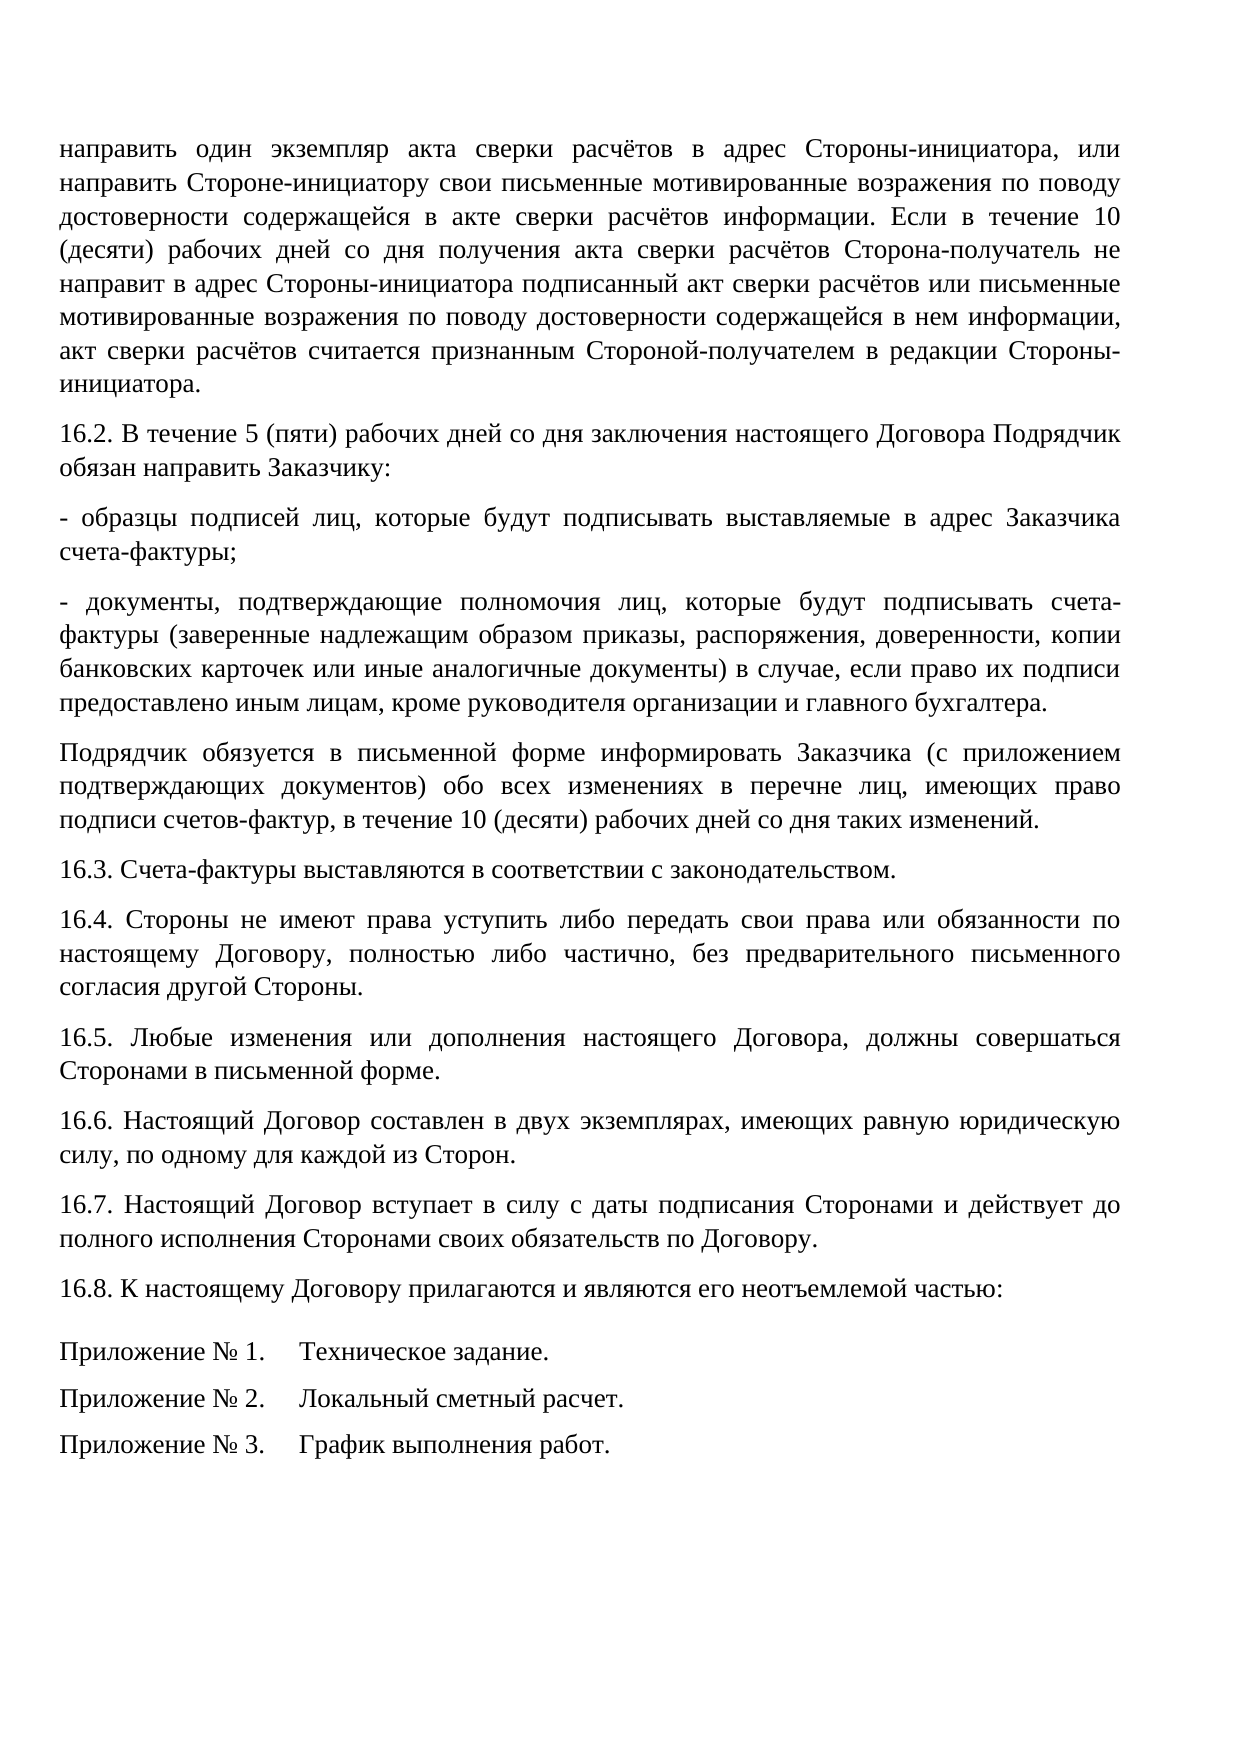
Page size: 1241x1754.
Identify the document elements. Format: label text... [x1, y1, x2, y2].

text 16.7. Настоящий Договор вступает в силу с даты подписания Сторонами и действует до полного исполнения Сторонами своих обязательств по Договору. [59, 1188, 1122, 1253]
text 16.8. К настоящему Договору прилагаются и являются его неотъемлемой частью: [59, 1272, 1122, 1303]
text 16.2. В течение 5 (пяти) рабочих дней со дня заключения настоящего Договора Подрядчик обязан направить Заказчику: [59, 417, 1122, 482]
text - образцы подписей лиц, которые будут подписывать выставляемые в адрес Заказчика счета-фактуры; [59, 501, 1122, 566]
text 16.6. Настоящий Договор составлен в двух экземплярах, имеющих равную юридическую силу, по одному для каждой из Сторон. [59, 1104, 1122, 1169]
text Подрядчик обязуется в письменной форме информировать Заказчика (с приложением подтверждающих документов) обо всех изменениях в перечне лиц, имеющих право подписи счетов-фактур, в течение 10 (десяти) рабочих дней со дня таких изменений. [59, 736, 1122, 834]
text 16.5. Любые изменения или дополнения настоящего Договора, должны совершаться Сторонами в письменной форме. [59, 1021, 1122, 1085]
text Приложение № 3. График выполнения работ. [59, 1428, 1122, 1460]
text 16.3. Счета-фактуры выставляются в соответствии с законодательством. [59, 853, 1122, 884]
text Приложение № 1. Техническое задание. [59, 1335, 1122, 1366]
text 16.4. Стороны не имеют права уступить либо передать свои права или обязанности по настоящему Договору, полностью либо частично, без предварительного письменного согласия другой Стороны. [59, 903, 1122, 1002]
text Приложение № 2. Локальный сметный расчет. [59, 1382, 1122, 1413]
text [59, 132, 1122, 398]
text - документы, подтверждающие полномочия лиц, которые будут подписывать счета-фактуры (заверенные надлежащим образом приказы, распоряжения, доверенности, копии банковских карточек или иные аналогичные документы) в случае, если право их подписи предоставлено иным лицам, кроме руководителя организации и главного бухгалтера. [59, 585, 1122, 717]
